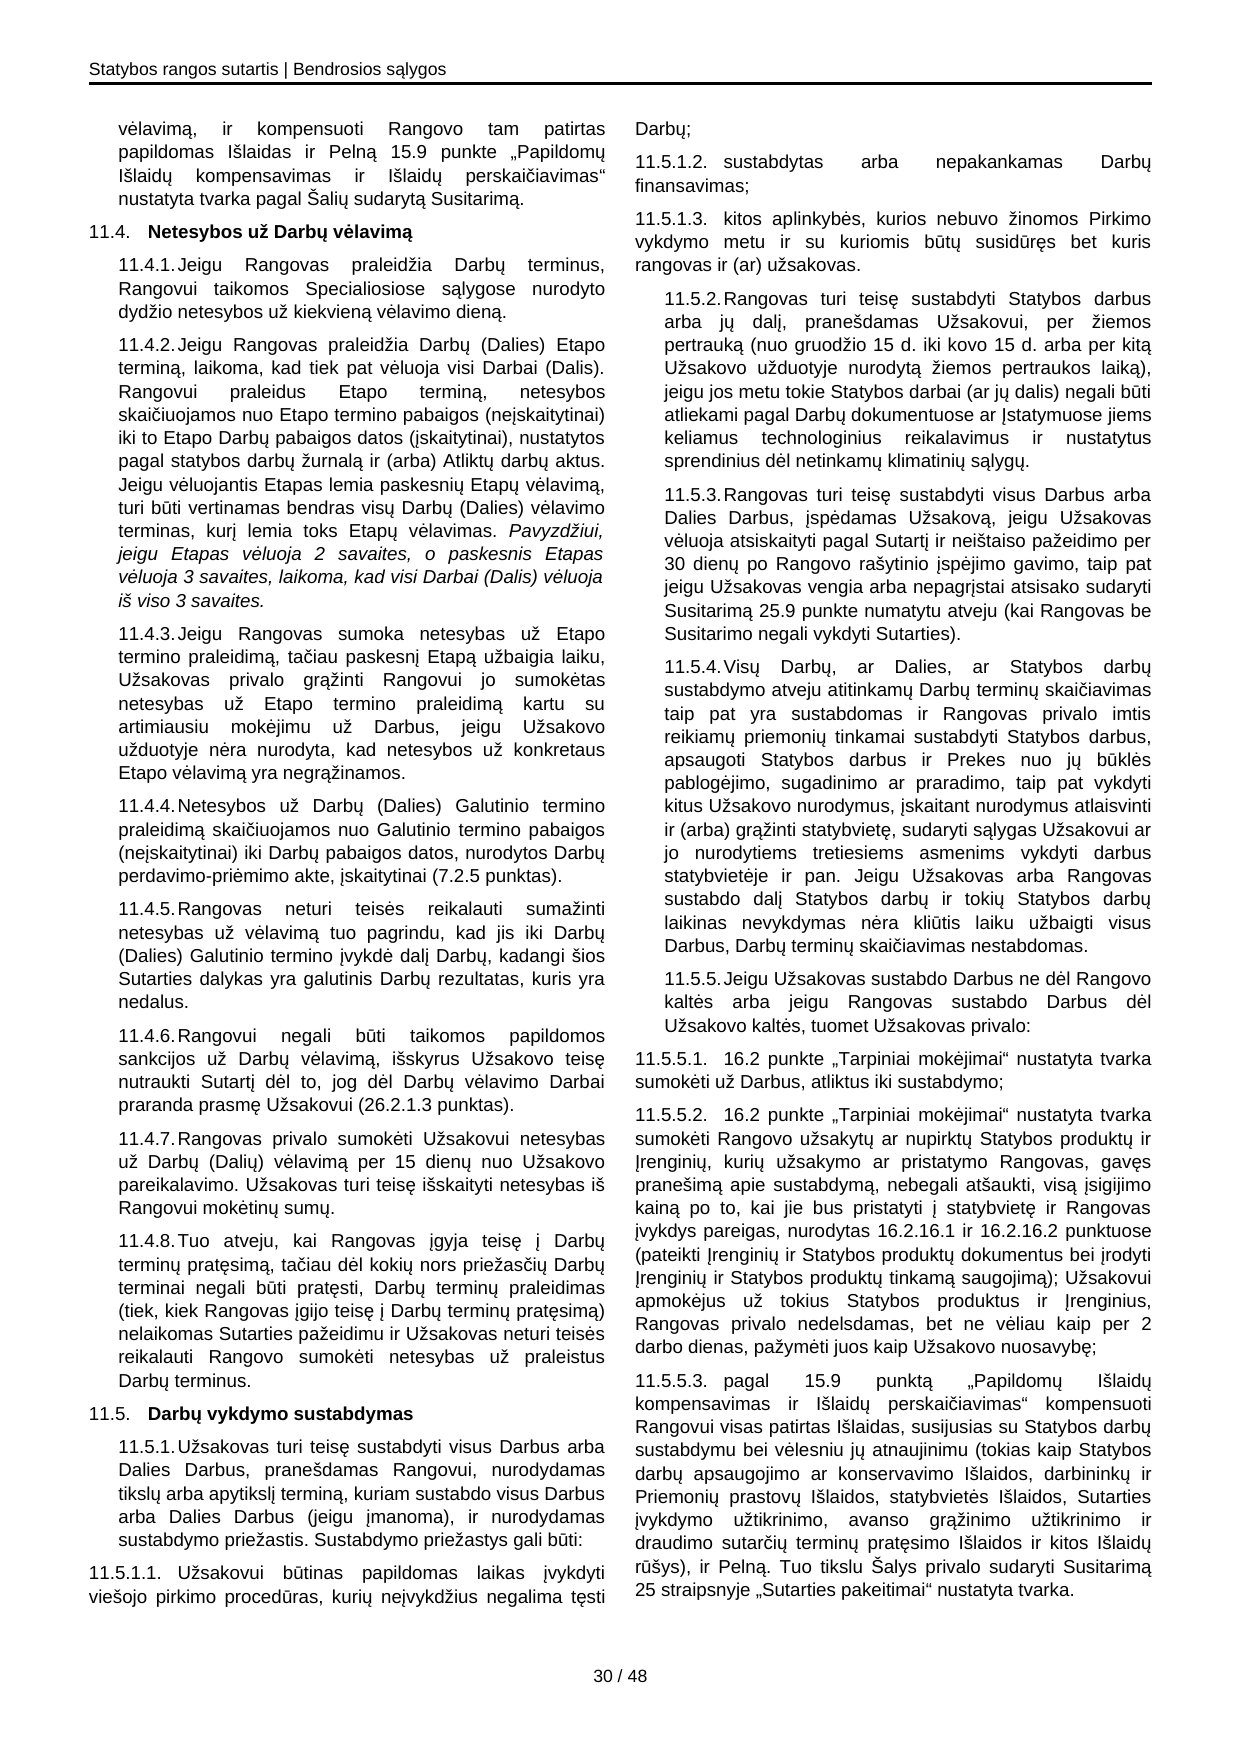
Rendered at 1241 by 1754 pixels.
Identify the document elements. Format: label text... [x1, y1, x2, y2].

list Užsakovui būtinas papildomas laikas įvykdyti viešojo pirkimo procedūras, kurių neįvykdžius negalima tęsti Darbų; [89, 1562, 605, 1607]
list Jeigu Užsakovas sustabdo Darbus ne dėl Rangovo kaltės arba jeigu Rangovas sustabdo Darbus dėl Užsakovo kaltės, tuomet Užsakovas privalo: [664, 968, 1152, 1036]
list 16.2 punkte „Tarpiniai mokėjimai“ nustatyta tvarka sumokėti Rangovo užsakytų ar nupirktų Statybos produktų ir Įrenginių, kurių užsakymo ar pristatymo Rangovas, gavęs pranešimą apie sustabdymą, nebegali atšaukti, visą įsigijimo kainą po to, kai jie bus pristatyti į statybvietę ir Rangovas įvykdys pareigas, nurodytas 16.2.16.1 ir 16.2.16.2 punktuose (pateikti Įrenginių ir Statybos produktų dokumentus bei įrodyti Įrenginių ir Statybos produktų tinkamą saugojimą); Užsakovui apmokėjus už tokius Statybos produktus ir Įrenginius, Rangovas privalo nedelsdamas, bet ne vėliau kaip per 2 darbo dienas, pažymėti juos kaip Užsakovo nuosavybę; [635, 1104, 1152, 1358]
list pagal 15.9 punktą „Papildomų Išlaidų kompensavimas ir Išlaidų perskaičiavimas“ kompensuoti Rangovui visas patirtas Išlaidas, susijusias su Statybos darbų sustabdymu bei vėlesniu jų atnaujinimu (tokias kaip Statybos darbų apsaugojimo ar konservavimo Išlaidos, darbininkų ir Priemonių prastovų Išlaidos, statybvietės Išlaidos, Sutarties įvykdymo užtikrinimo, avanso grąžinimo užtikrinimo ir draudimo sutarčių terminų pratęsimo Išlaidos ir kitos Išlaidų rūšys), ir Pelną. Tuo tikslu Šalys privalo sudaryti Susitarimą 25 straipsnyje „Sutarties pakeitimai“ nustatyta tvarka. [635, 1369, 1152, 1600]
list Jeigu Rangovas praleidžia Darbų (Dalies) Etapo terminą, laikoma, kad tiek pat vėluoja visi Darbai (Dalis). Rangovui praleidus Etapo terminą, netesybos skaičiuojamos nuo Etapo termino pabaigos (neįskaitytinai) iki to Etapo Darbų pabaigos datos (įskaitytinai), nustatytos pagal statybos darbų žurnalą ir (arba) Atliktų darbų aktus. Jeigu vėluojantis Etapas lemia paskesnių Etapų vėlavimą, turi būti vertinamas bendras visų Darbų (Dalies) vėlavimo terminas, kurį lemia toks Etapų vėlavimas. Pavyzdžiui, jeigu Etapas vėluoja 2 savaites, o paskesnis Etapas vėluoja 3 savaites, laikoma, kad visi Darbai (Dalis) vėluoja iš viso 3 savaites. [118, 334, 605, 611]
list Užsakovas turi teisę sustabdyti visus Darbus arba Dalies Darbus, pranešdamas Rangovui, nurodydamas tikslų arba apytikslį terminą, kuriam sustabdo visus Darbus arba Dalies Darbus (jeigu įmanoma), ir nurodydamas sustabdymo priežastis. Sustabdymo priežastys gali būti: [118, 1436, 605, 1551]
list Jeigu Rangovas praleidžia Darbų terminus, Rangovui taikomos Specialiosiose sąlygose nurodyto dydžio netesybos už kiekvieną vėlavimo dieną. [118, 254, 605, 322]
list Visų Darbų, ar Dalies, ar Statybos darbų sustabdymo atveju atitinkamų Darbų terminų skaičiavimas taip pat yra sustabdomas ir Rangovas privalo imtis reikiamų priemonių tinkamai sustabdyti Statybos darbus, apsaugoti Statybos darbus ir Prekes nuo jų būklės pablogėjimo, sugadinimo ar praradimo, taip pat vykdyti kitus Užsakovo nurodymus, įskaitant nurodymus atlaisvinti ir (arba) grąžinti statybvietę, sudaryti sąlygas Užsakovui ar jo nurodytiems tretiesiems asmenims vykdyti darbus statybvietėje ir pan. Jeigu Užsakovas arba Rangovas sustabdo dalį Statybos darbų ir tokių Statybos darbų laikinas nevykdymas nėra kliūtis laiku užbaigti visus Darbus, Darbų terminų skaičiavimas nestabdomas. [664, 656, 1152, 956]
list Netesybos už Darbų (Dalies) Galutinio termino praleidimą skaičiuojamos nuo Galutinio termino pabaigos (neįskaitytinai) iki Darbų pabaigos datos, nurodytos Darbų perdavimo-priėmimo akte, įskaitytinai (7.2.5 punktas). [118, 795, 605, 887]
list Rangovas neturi teisės reikalauti sumažinti netesybas už vėlavimą tuo pagrindu, kad jis iki Darbų (Dalies) Galutinio termino įvykdė dalį Darbų, kadangi šios Sutarties dalykas yra galutinis Darbų rezultatas, kuris yra nedalus. [118, 898, 605, 1013]
list Rangovas turi teisę sustabdyti visus Darbus arba Dalies Darbus, įspėdamas Užsakovą, jeigu Užsakovas vėluoja atsiskaityti pagal Sutartį ir neištaiso pažeidimo per 30 dienų po Rangovo rašytinio įspėjimo gavimo, taip pat jeigu Užsakovas vengia arba nepagrįstai atsisako sudaryti Susitarimą 25.9 punkte numatytu atveju (kai Rangovas be Susitarimo negali vykdyti Sutarties). [664, 483, 1152, 644]
list 16.2 punkte „Tarpiniai mokėjimai“ nustatyta tvarka sumokėti už Darbus, atliktus iki sustabdymo; [635, 1048, 1152, 1092]
subtitle Netesybos už Darbų vėlavimą [89, 221, 605, 243]
list Rangovas privalo sumokėti Užsakovui netesybas už Darbų (Dalių) vėlavimą per 15 dienų nuo Užsakovo pareikalavimo. Užsakovas turi teisę išskaityti netesybas iš Rangovui mokėtinų sumų. [118, 1127, 605, 1218]
subtitle Darbų vykdymo sustabdymas [89, 1403, 605, 1424]
list sustabdytas arba nepakankamas Darbų finansavimas; [635, 151, 1152, 196]
list Tuo atveju, kai Rangovas įgyja teisę į Darbų terminų pratęsimą, tačiau dėl kokių nors priežasčių Darbų terminai negali būti pratęsti, Darbų terminų praleidimas (tiek, kiek Rangovas įgijo teisę į Darbų terminų pratęsimą) nelaikomas Sutarties pažeidimu ir Užsakovas neturi teisės reikalauti Rangovo sumokėti netesybas už praleistus Darbų terminus. [118, 1230, 605, 1391]
list Rangovui negali būti taikomos papildomos sankcijos už Darbų vėlavimą, išskyrus Užsakovo teisę nutraukti Sutartį dėl to, jog dėl Darbų vėlavimo Darbai praranda prasmę Užsakovui (26.2.1.3 punktas). [118, 1024, 605, 1116]
list Užsakovui būtinas papildomas laikas įvykdyti viešojo pirkimo procedūras, kurių neįvykdžius negalima tęsti Darbų; [635, 118, 1152, 140]
list Rangovas turi teisę sustabdyti Statybos darbus arba jų dalį, pranešdamas Užsakovui, per žiemos pertrauką (nuo gruodžio 15 d. iki kovo 15 d. arba per kitą Užsakovo užduotyje nurodytą žiemos pertraukos laiką), jeigu jos metu tokie Statybos darbai (ar jų dalis) negali būti atliekami pagal Darbų dokumentuose ar Įstatymuose jiems keliamus technologinius reikalavimus ir nustatytus sprendinius dėl netinkamų klimatinių sąlygų. [664, 287, 1152, 472]
list kitos aplinkybės, kurios nebuvo žinomos Pirkimo vykdymo metu ir su kuriomis būtų susidūręs bet kuris rangovas ir (ar) užsakovas. [635, 208, 1152, 276]
list Jeigu Rangovas sumoka netesybas už Etapo termino praleidimą, tačiau paskesnį Etapą užbaigia laiku, Užsakovas privalo grąžinti Rangovui jo sumokėtas netesybas už Etapo termino praleidimą kartu su artimiausiu mokėjimu už Darbus, jeigu Užsakovo užduotyje nėra nurodyta, kad netesybos už konkretaus Etapo vėlavimą yra negrąžinamos. [118, 623, 605, 784]
